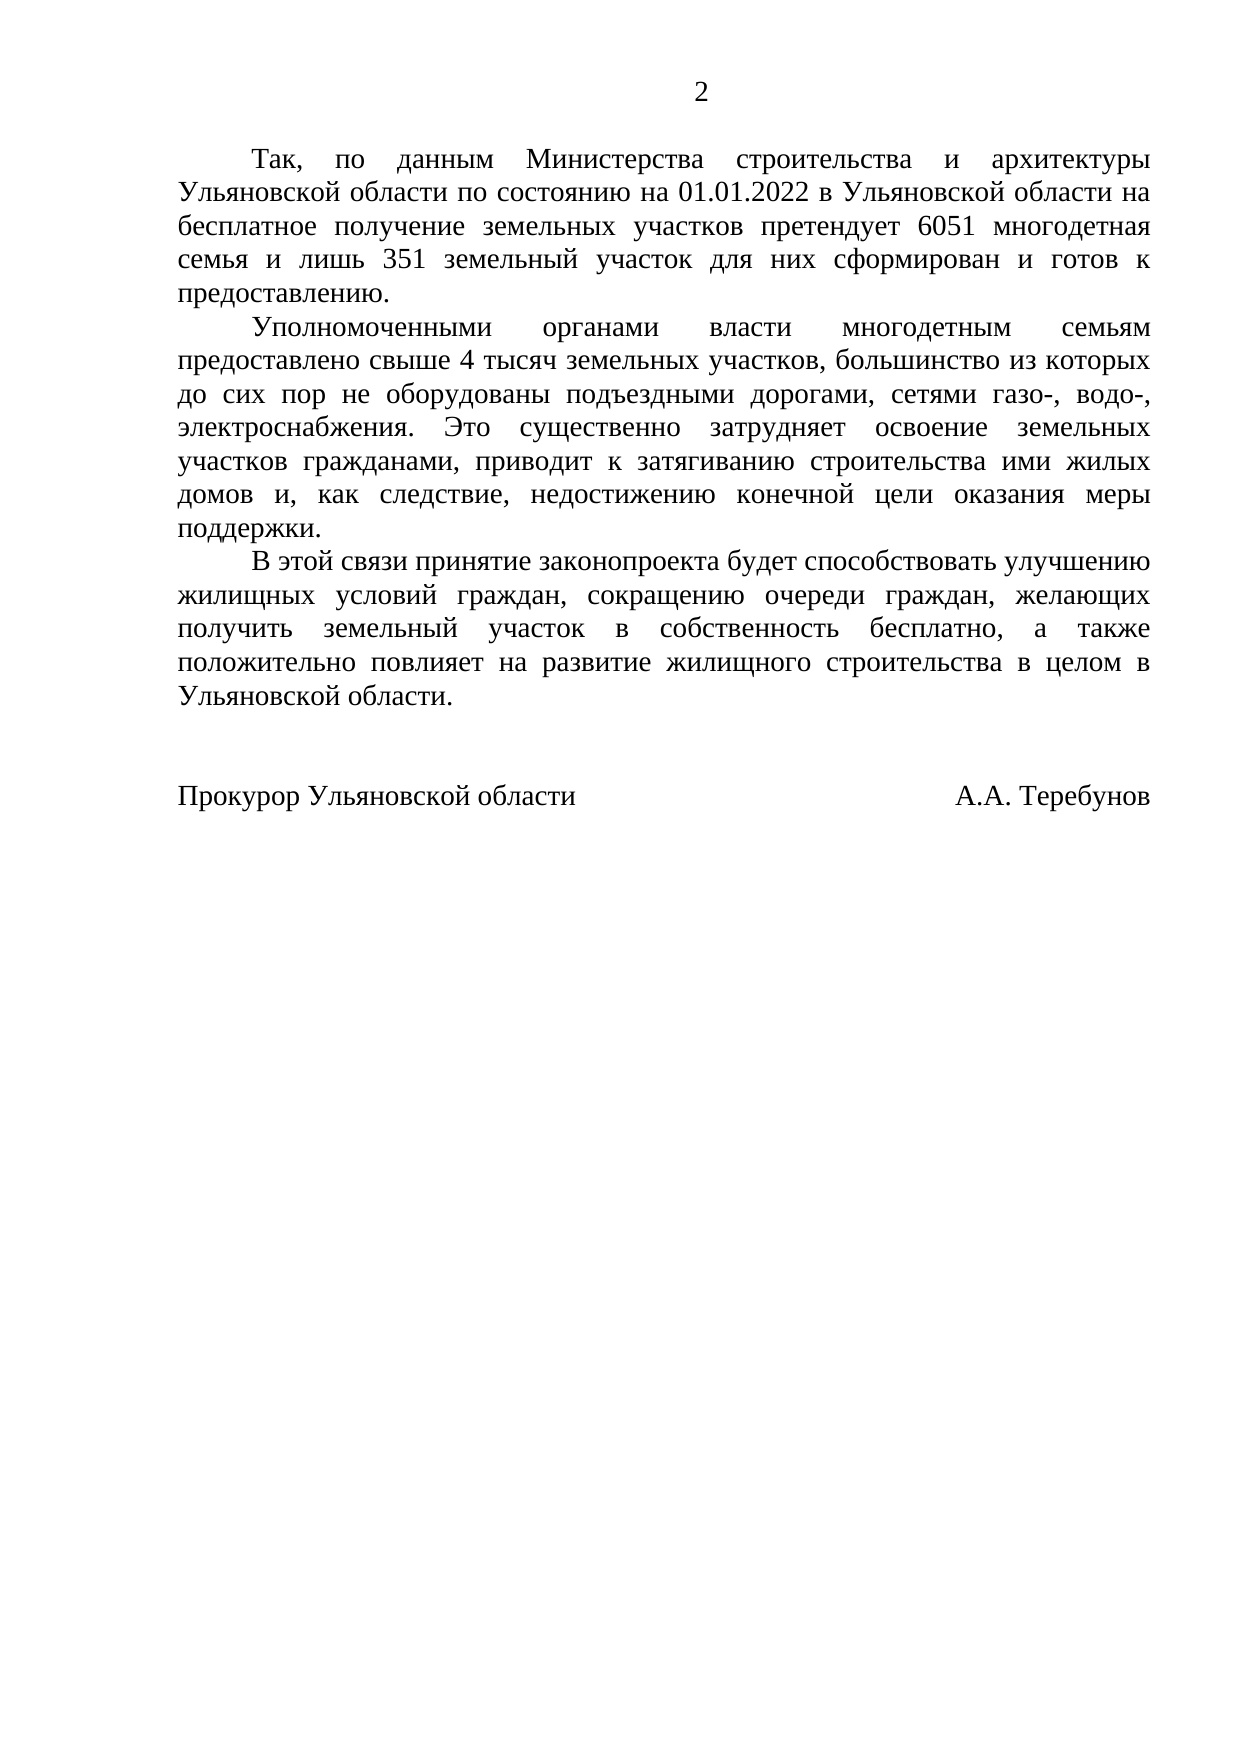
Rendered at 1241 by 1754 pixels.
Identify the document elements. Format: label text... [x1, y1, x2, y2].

text Так, по данным Министерства строительства и архитектуры Ульяновской области по состоянию на 01.01.2022 в Ульяновской области на бесплатное получение земельных участков претендует 6051 многодетная семья и лишь 351 земельный участок для них сформирован и готов к предоставлению. [177, 141, 1152, 309]
text Уполномоченными органами власти многодетным семьям предоставлено свыше 4 тысяч земельных участков, большинство из которых до сих пор не оборудованы подъездными дорогами, сетями газо-, водо-, электроснабжения. Это существенно затрудняет освоение земельных участков гражданами, приводит к затягиванию строительства ими жилых домов и, как следствие, недостижению конечной цели оказания меры поддержки. [177, 309, 1152, 543]
text Прокурор Ульяновской области А.А. Теребунов [177, 778, 1152, 812]
text В этой связи принятие законопроекта будет способствовать улучшению жилищных условий граждан, сокращению очереди граждан, желающих получить земельный участок в собственность бесплатно, а также положительно повлияет на развитие жилищного строительства в целом в Ульяновской области. [177, 543, 1152, 711]
